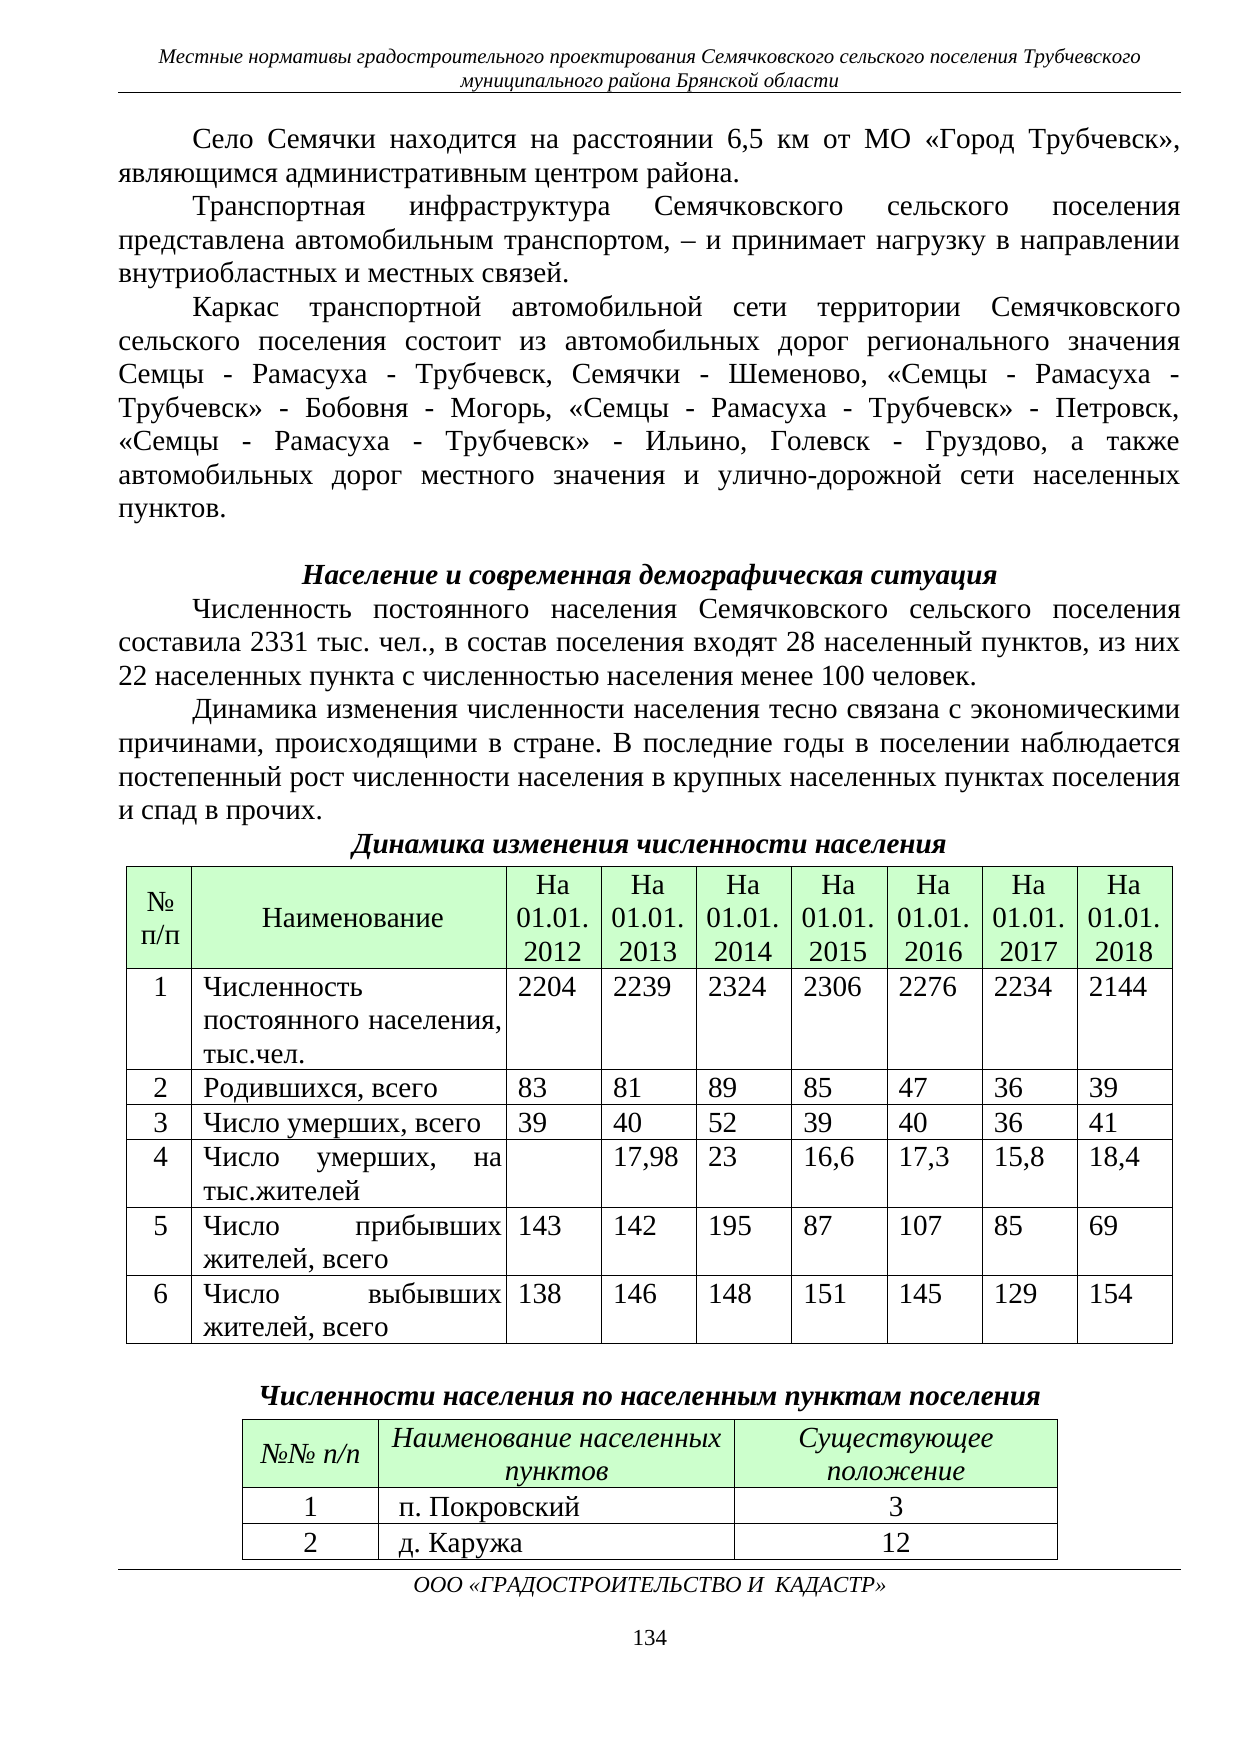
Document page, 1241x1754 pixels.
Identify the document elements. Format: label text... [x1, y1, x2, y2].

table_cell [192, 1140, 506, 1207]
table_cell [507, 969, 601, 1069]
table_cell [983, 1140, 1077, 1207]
text Транспортная инфраструктура Семячковского сельского поселения представлена автомобильным транспортом, – и принимает нагрузку в направлении внутриобластных и местных связей. [118, 188, 1181, 289]
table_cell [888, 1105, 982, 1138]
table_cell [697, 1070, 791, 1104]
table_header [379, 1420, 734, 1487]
text Численность постоянного населения Семячковского сельского поселения составила 2331 тыс. чел., в состав поселения входят 28 населенный пунктов, из них 22 населенных пункта с численностью населения менее 100 человек. [118, 591, 1181, 692]
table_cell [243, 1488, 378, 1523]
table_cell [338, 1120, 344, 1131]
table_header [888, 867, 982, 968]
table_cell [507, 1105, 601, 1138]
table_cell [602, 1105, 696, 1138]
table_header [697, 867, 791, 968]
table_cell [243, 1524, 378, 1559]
text Динамика изменения численности населения тесно связана с экономическими причинами, происходящими в стране. В последние годы в поселении наблюдается постепенный рост численности населения в крупных населенных пунктах поселения и спад в прочих. [118, 692, 1181, 826]
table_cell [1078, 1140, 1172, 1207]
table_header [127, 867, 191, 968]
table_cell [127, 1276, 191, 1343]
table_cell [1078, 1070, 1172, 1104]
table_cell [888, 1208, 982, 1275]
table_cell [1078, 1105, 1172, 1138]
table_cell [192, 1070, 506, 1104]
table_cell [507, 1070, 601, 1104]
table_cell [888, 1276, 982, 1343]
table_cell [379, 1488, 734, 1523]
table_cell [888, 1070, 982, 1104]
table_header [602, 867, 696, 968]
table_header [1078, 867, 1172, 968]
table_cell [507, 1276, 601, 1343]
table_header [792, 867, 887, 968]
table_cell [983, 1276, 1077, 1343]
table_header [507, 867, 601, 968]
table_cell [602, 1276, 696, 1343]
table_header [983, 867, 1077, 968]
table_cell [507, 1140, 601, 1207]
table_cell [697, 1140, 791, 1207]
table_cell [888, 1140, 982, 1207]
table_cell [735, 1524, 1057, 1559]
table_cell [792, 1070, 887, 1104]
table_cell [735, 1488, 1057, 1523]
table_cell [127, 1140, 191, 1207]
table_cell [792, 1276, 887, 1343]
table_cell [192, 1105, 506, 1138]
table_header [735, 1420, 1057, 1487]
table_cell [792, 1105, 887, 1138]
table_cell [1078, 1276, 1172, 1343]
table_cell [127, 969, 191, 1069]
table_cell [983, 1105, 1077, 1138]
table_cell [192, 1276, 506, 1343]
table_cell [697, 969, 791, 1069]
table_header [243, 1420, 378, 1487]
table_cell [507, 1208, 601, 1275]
text Численности населения по населенным пунктам поселения [118, 1378, 1181, 1412]
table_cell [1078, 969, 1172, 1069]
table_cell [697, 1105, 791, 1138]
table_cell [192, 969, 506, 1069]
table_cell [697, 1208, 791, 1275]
text Село Семячки находится на расстоянии от МО «Город Трубчевск», являющимся административным центром района. [118, 121, 1181, 188]
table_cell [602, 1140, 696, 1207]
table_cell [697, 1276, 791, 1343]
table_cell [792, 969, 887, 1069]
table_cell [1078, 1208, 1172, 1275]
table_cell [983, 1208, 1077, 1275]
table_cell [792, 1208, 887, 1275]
text Население и современная демографическая ситуация [118, 557, 1181, 591]
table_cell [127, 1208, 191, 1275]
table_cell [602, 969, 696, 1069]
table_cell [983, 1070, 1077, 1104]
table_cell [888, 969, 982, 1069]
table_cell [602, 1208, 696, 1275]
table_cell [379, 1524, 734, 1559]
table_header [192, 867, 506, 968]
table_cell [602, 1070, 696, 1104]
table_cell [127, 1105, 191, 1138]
text Каркас транспортной автомобильной сети территории Семячковского сельского поселения состоит из автомобильных дорог регионального значения Семцы - Рамасуха - Трубчевск, Семячки - Шеменово, «Семцы - Рамасуха - Трубчевск» - Бобовня - Могорь, «Семцы - Рамасуха - Трубчевск» - Петровск, «Семцы - Рамасуха - Трубчевск» - Ильино, Голевск - Груздово, а также автомобильных дорог местного значения и улично-дорожной сети населенных пунктов. [118, 289, 1181, 524]
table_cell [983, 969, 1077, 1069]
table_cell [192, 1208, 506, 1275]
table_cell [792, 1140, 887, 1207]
text Динамика изменения численности населения [118, 826, 1181, 859]
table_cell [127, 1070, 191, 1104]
